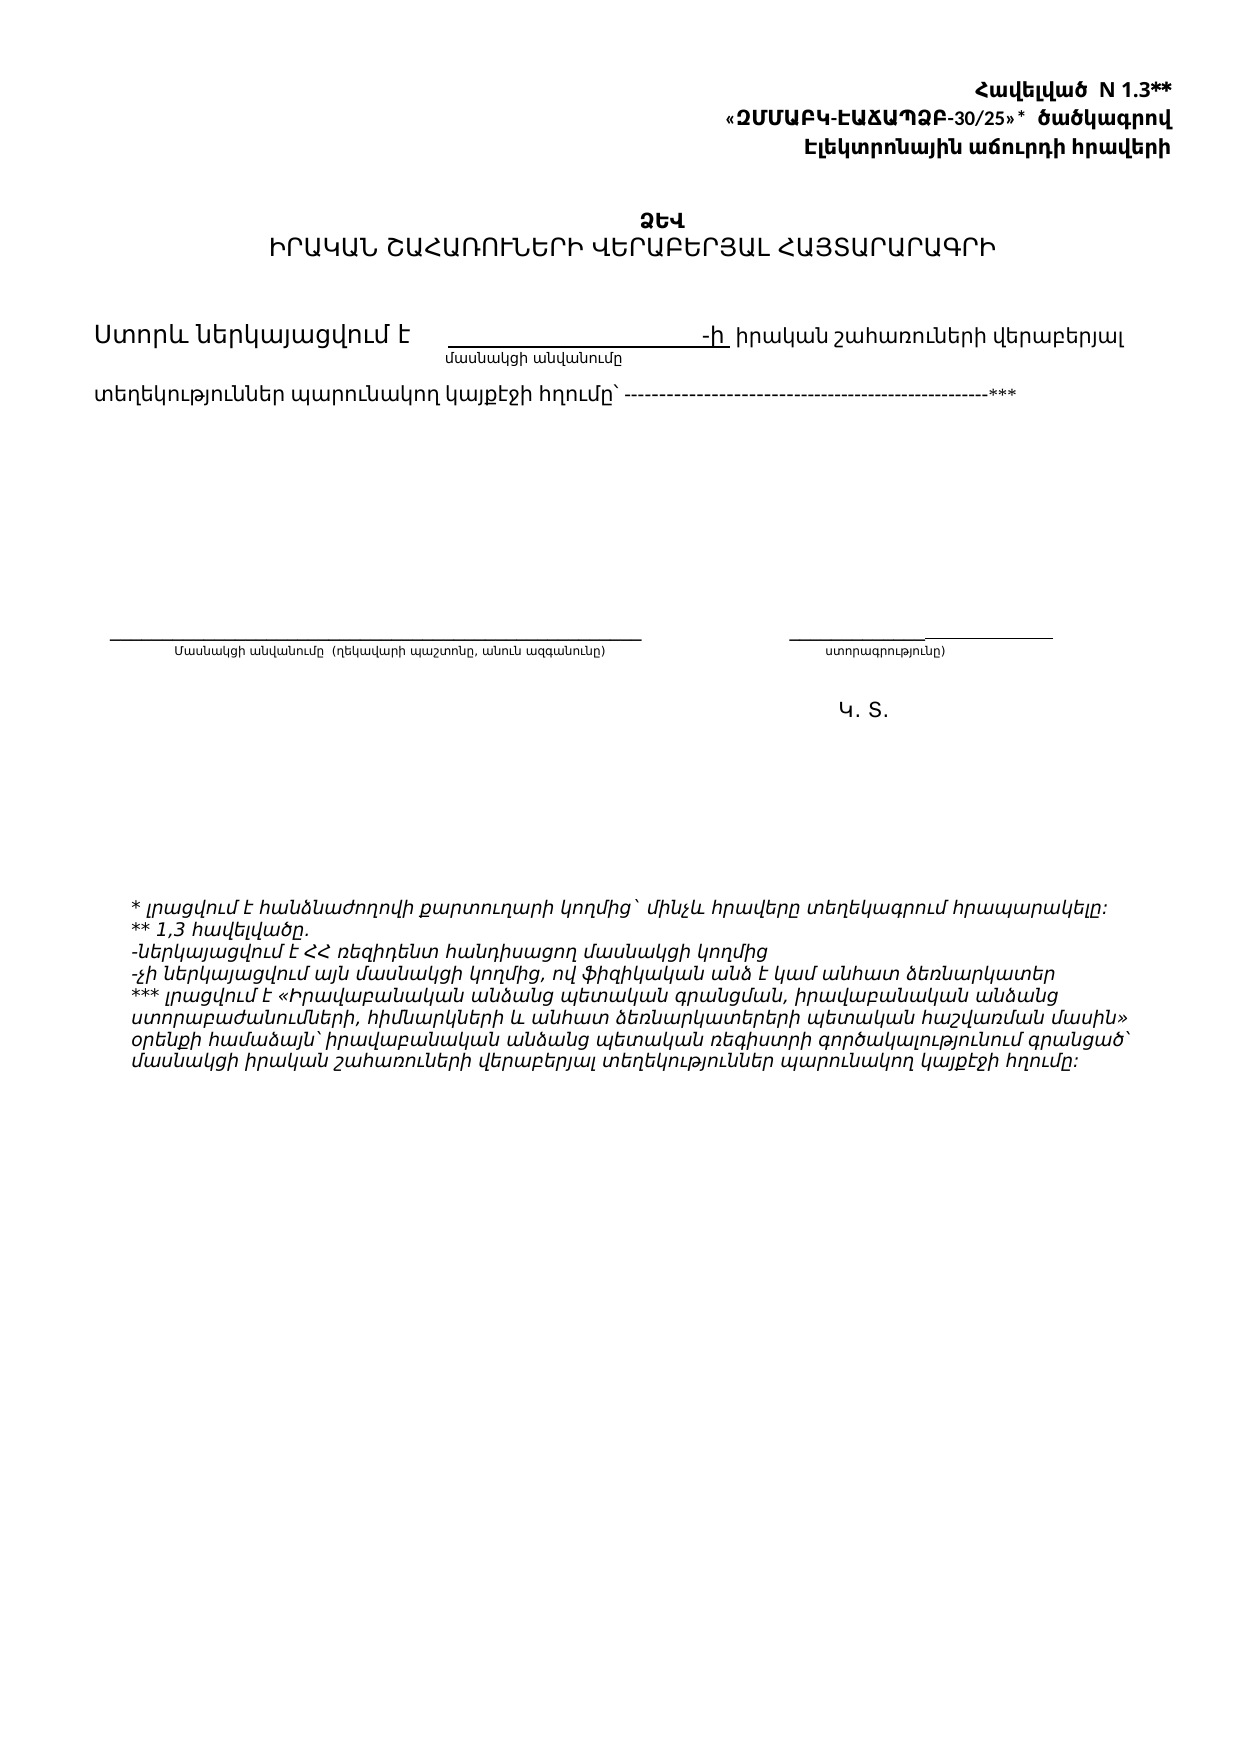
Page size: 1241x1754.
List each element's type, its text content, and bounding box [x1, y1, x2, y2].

text ** 1,3 հավելվածը․ [131, 919, 1171, 941]
text ՁԵՎ [94, 209, 1171, 233]
text * լրացվում է հանձնաժողովի քարտուղարի կողմից` մինչև հրավերը տեղեկագրում հրապարակելը: [131, 897, 1171, 919]
text մասնակցի անվանումը [94, 350, 1171, 379]
text Հավելված N 1.3** [94, 75, 1171, 103]
text տեղեկություններ պարունակող կայքէջի հղումը՝ ----------------------------------------------------*** [94, 379, 1171, 408]
text Էլեկտրոնային աճուրդի հրավերի [94, 132, 1171, 160]
text Կ. Տ. [94, 698, 1171, 722]
text *** լրացվում է «Իրավաբանական անձանց պետական գրանցման, իրավաբանական անձանց ստորաբաժանումների, հիմնարկների և անհատ ձեռնարկատերերի պետական հաշվառման մասին» օրենքի համաձայն՝ իրավաբանական անձանց պետական ռեգիստրի գործակալությունում գրանցած՝ մասնակցի իրական շահառուների վերաբերյալ տեղեկություններ պարունակող կայքէջի հղումը: [131, 985, 1171, 1072]
text -չի ներկայացվում այն մասնակցի կողմից, ով ֆիզիկական անձ է կամ անհատ ձեռնարկատեր [131, 963, 1171, 985]
text ԻՐԱԿԱՆ ՇԱՀԱՌՈՒՆԵՐԻ ՎԵՐԱԲԵՐՅԱԼ ՀԱՅՏԱՐԱՐԱԳՐԻ [94, 233, 1171, 262]
text -ներկայացվում է ՀՀ ռեզիդենտ հանդիսացող մասնակցի կողմից [131, 941, 1171, 963]
text Ստորև ներկայացվում է -ի իրական շահառուների վերաբերյալ [94, 321, 1171, 350]
text ___________________________________________________ _____________ Մասնակցի անվանումը (ղեկավարի պաշտոնը, անուն ազգանունը) ստորագրությունը) [94, 617, 1171, 669]
text «ԶՄՄԱԲԿ-ԷԱՃԱՊՁԲ-30/25»* ծածկագրով [94, 103, 1171, 132]
